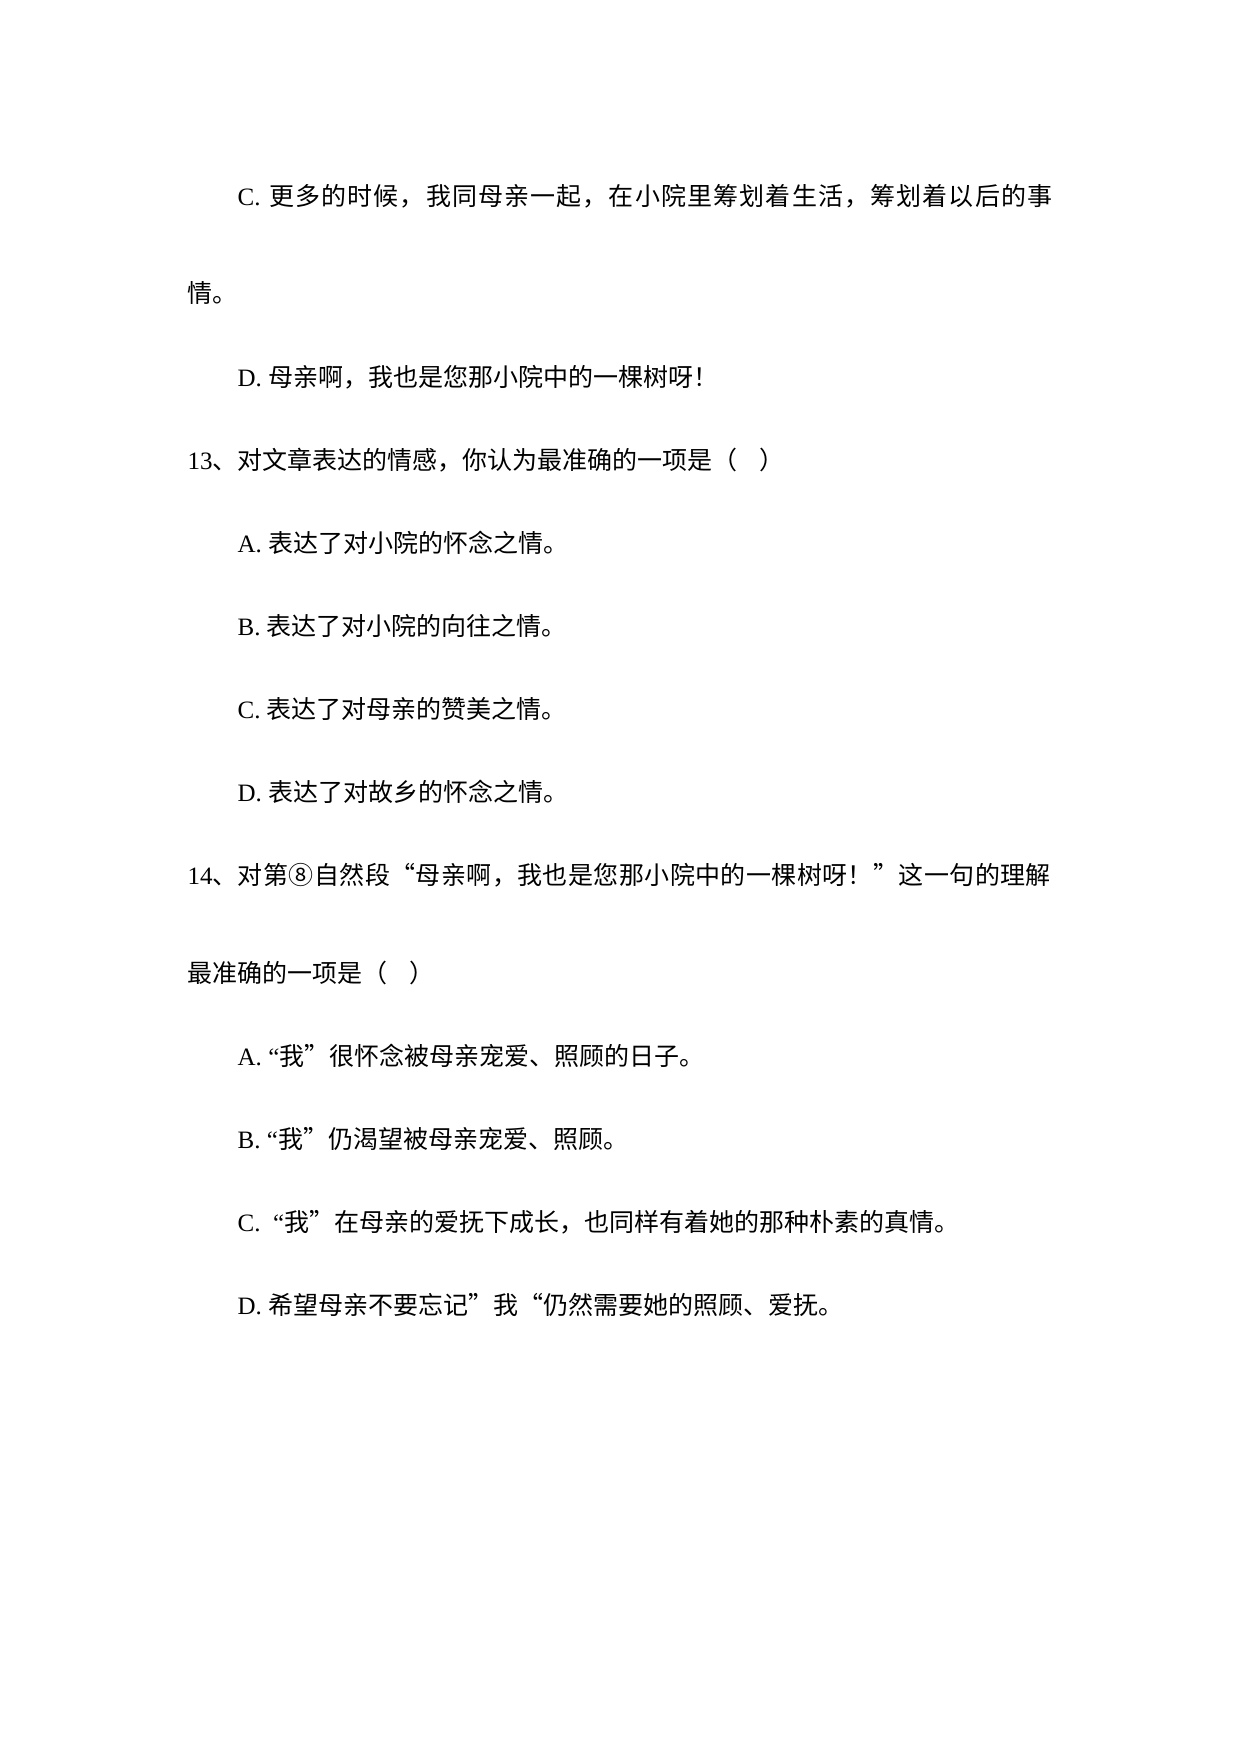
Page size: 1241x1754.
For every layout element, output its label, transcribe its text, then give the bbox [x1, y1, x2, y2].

list B. 表达了对小院的向往之情。 [187, 592, 1053, 657]
list D. 表达了对故乡的怀念之情。 [187, 758, 1053, 823]
list D. 母亲啊，我也是您那小院中的一棵树呀！ [187, 343, 1053, 408]
list C. 表达了对母亲的赞美之情。 [187, 675, 1053, 740]
list 希望母亲不要忘记”我“仍然需要她的照顾、爱抚。 [187, 1271, 1053, 1336]
list “我”在母亲的爱抚下成长，也同样有着她的那种朴素的真情。 [187, 1188, 1053, 1253]
list “我”很怀念被母亲宠爱、照顾的日子。 [187, 1022, 1053, 1087]
list “我”仍渴望被母亲宠爱、照顾。 [187, 1105, 1053, 1170]
list 对文章表达的情感，你认为最准确的一项是（ ） [187, 426, 1053, 491]
list 对第⑧自然段“母亲啊，我也是您那小院中的一棵树呀！”这一句的理解最准确的一项是（ ） [187, 841, 1053, 1004]
list A. 表达了对小院的怀念之情。 [187, 509, 1053, 574]
list C. 更多的时候，我同母亲一起，在小院里筹划着生活，筹划着以后的事情。 [187, 162, 1053, 324]
